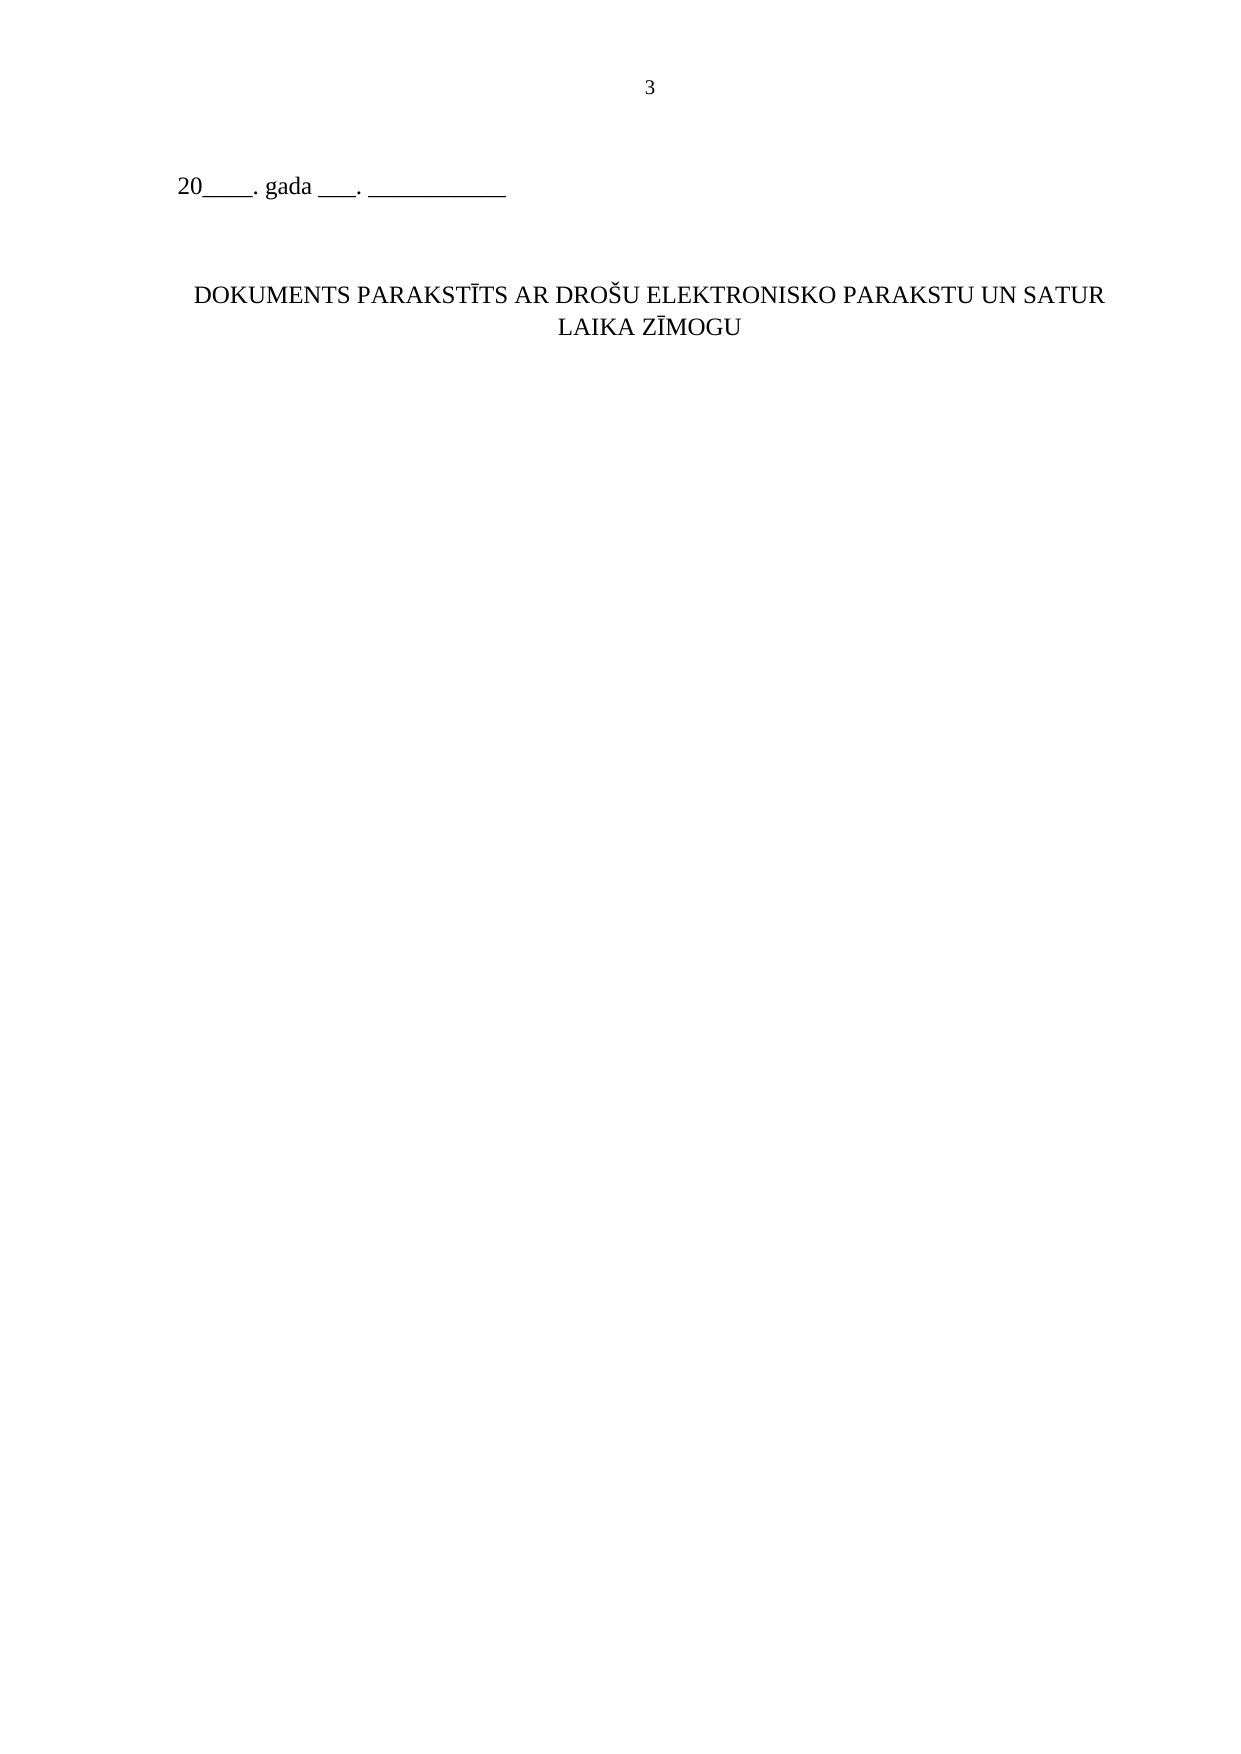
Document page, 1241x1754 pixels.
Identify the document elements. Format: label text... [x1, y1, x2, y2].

text 20____. gada ___. ___________ [177, 171, 1122, 199]
text DOKUMENTS PARAKSTĪTS AR DROŠU ELEKTRONISKO PARAKSTU UN SATUR [177, 281, 1122, 309]
text LAIKA ZĪMOGU [177, 312, 1122, 340]
